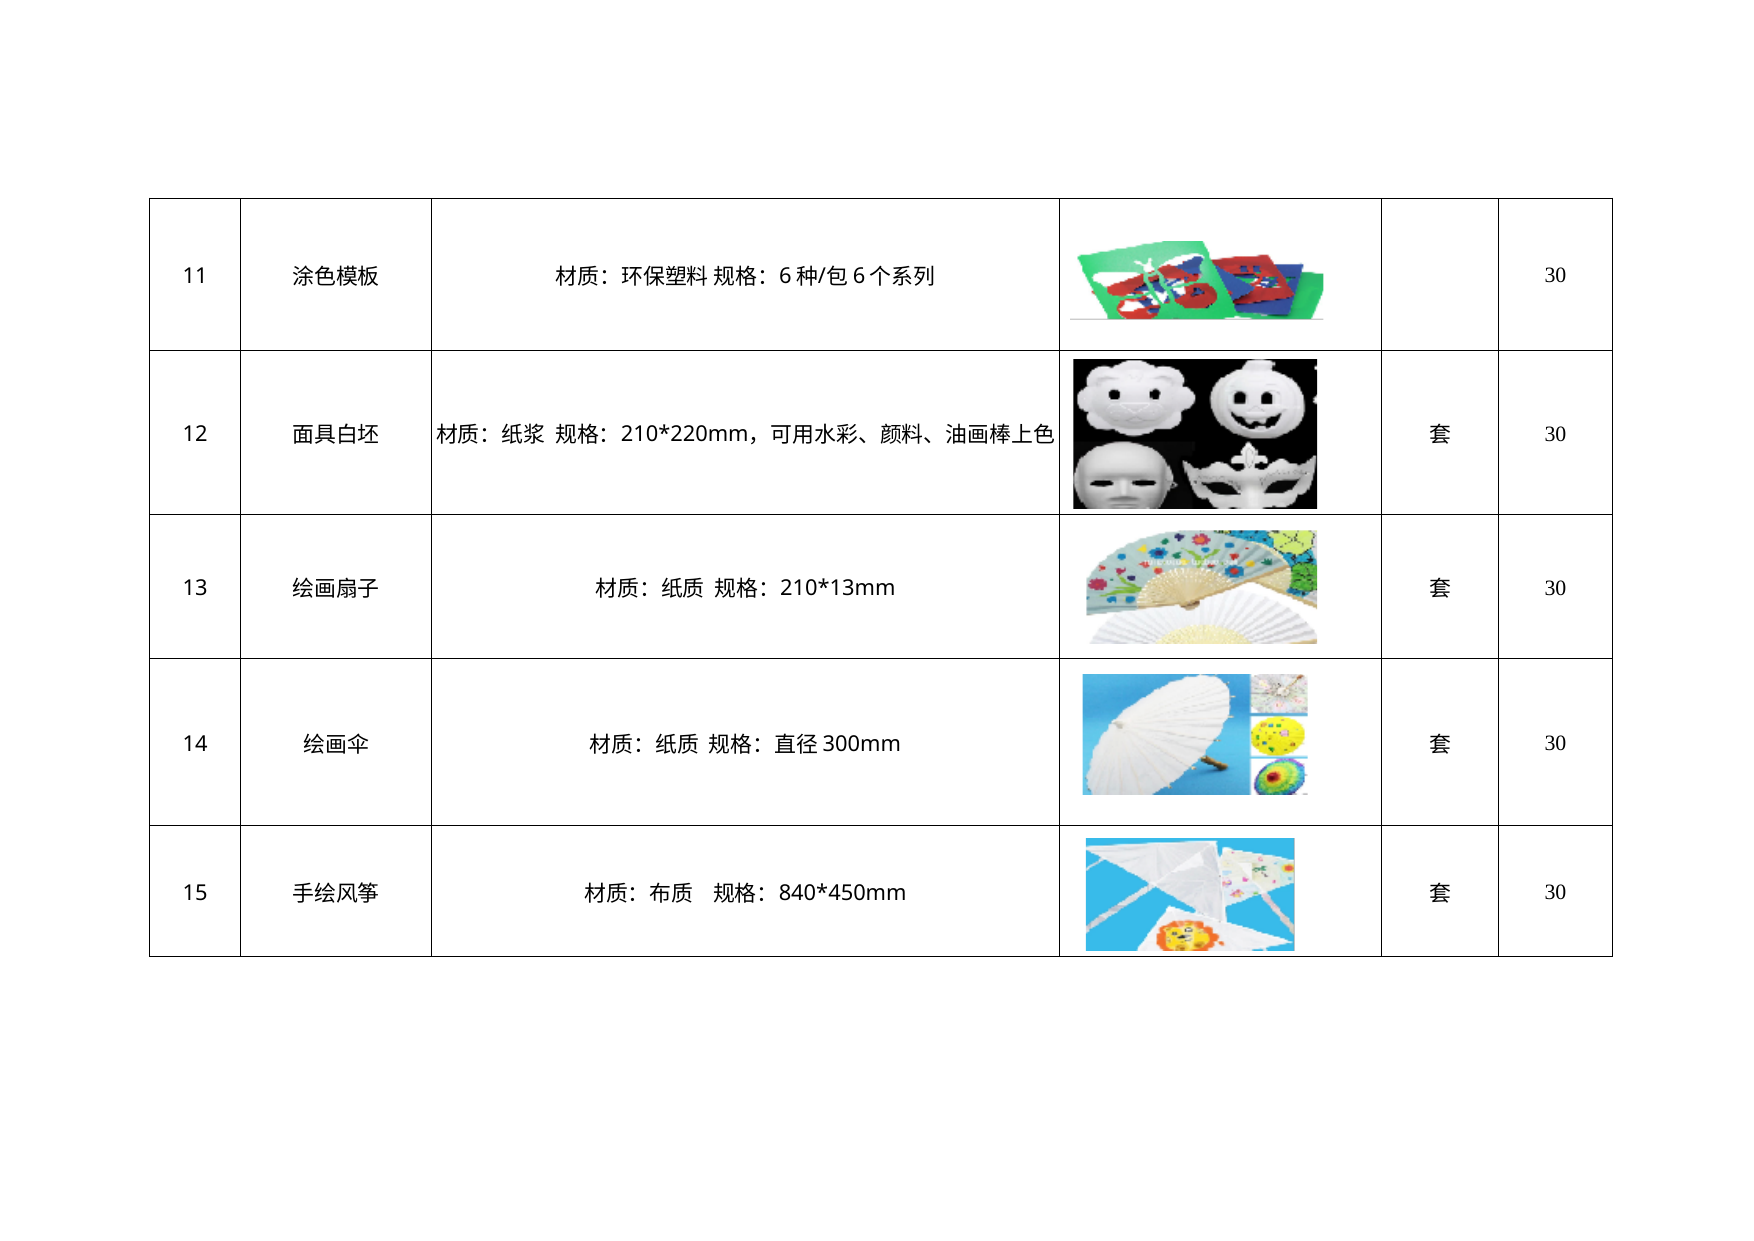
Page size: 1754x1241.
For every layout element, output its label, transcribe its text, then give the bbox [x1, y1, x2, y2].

table_cell 绘画伞 [241, 659, 431, 825]
table_cell 14 [150, 659, 240, 825]
picture [1073, 359, 1318, 509]
table_cell 30 [1499, 659, 1612, 825]
picture [1085, 838, 1296, 951]
table_cell 手绘风筝 [241, 826, 431, 956]
table_cell 30 [1499, 515, 1612, 658]
table_cell 30 [1499, 826, 1612, 956]
table_cell 套 [1382, 659, 1498, 825]
table_cell 涂色模板 [241, 199, 431, 349]
table_cell 材质：布质 规格：840*450mm [432, 826, 1059, 956]
table_cell 13 [150, 515, 240, 658]
picture [1082, 529, 1318, 644]
table_cell 套 [1382, 515, 1498, 658]
table_cell [1060, 659, 1381, 825]
table_cell 12 [150, 351, 240, 514]
table_cell [1060, 199, 1381, 349]
table_cell 30 [1499, 351, 1612, 514]
picture [1082, 674, 1308, 795]
table_cell [1382, 199, 1498, 349]
table_cell 15 [150, 826, 240, 956]
table_cell 材质：纸浆 规格：210*220mm，可用水彩、颜料、油画棒上色 [432, 351, 1059, 514]
table_cell [1060, 826, 1381, 956]
table_cell 11 [150, 199, 240, 349]
table_cell 绘画扇子 [241, 515, 431, 658]
table_cell 30 [1499, 199, 1612, 349]
picture [1070, 241, 1324, 321]
table_cell 面具白坯 [241, 351, 431, 514]
table_cell [1060, 515, 1381, 658]
table_cell 材质：纸质 规格：直径300mm [432, 659, 1059, 825]
table_cell 套 [1382, 351, 1498, 514]
table_cell 套 [1382, 826, 1498, 956]
table_cell 材质：环保塑料 规格：6种/包 6个系列 [432, 199, 1059, 349]
table_cell [1060, 351, 1381, 514]
table_cell 材质：纸质 规格：210*13mm [432, 515, 1059, 658]
